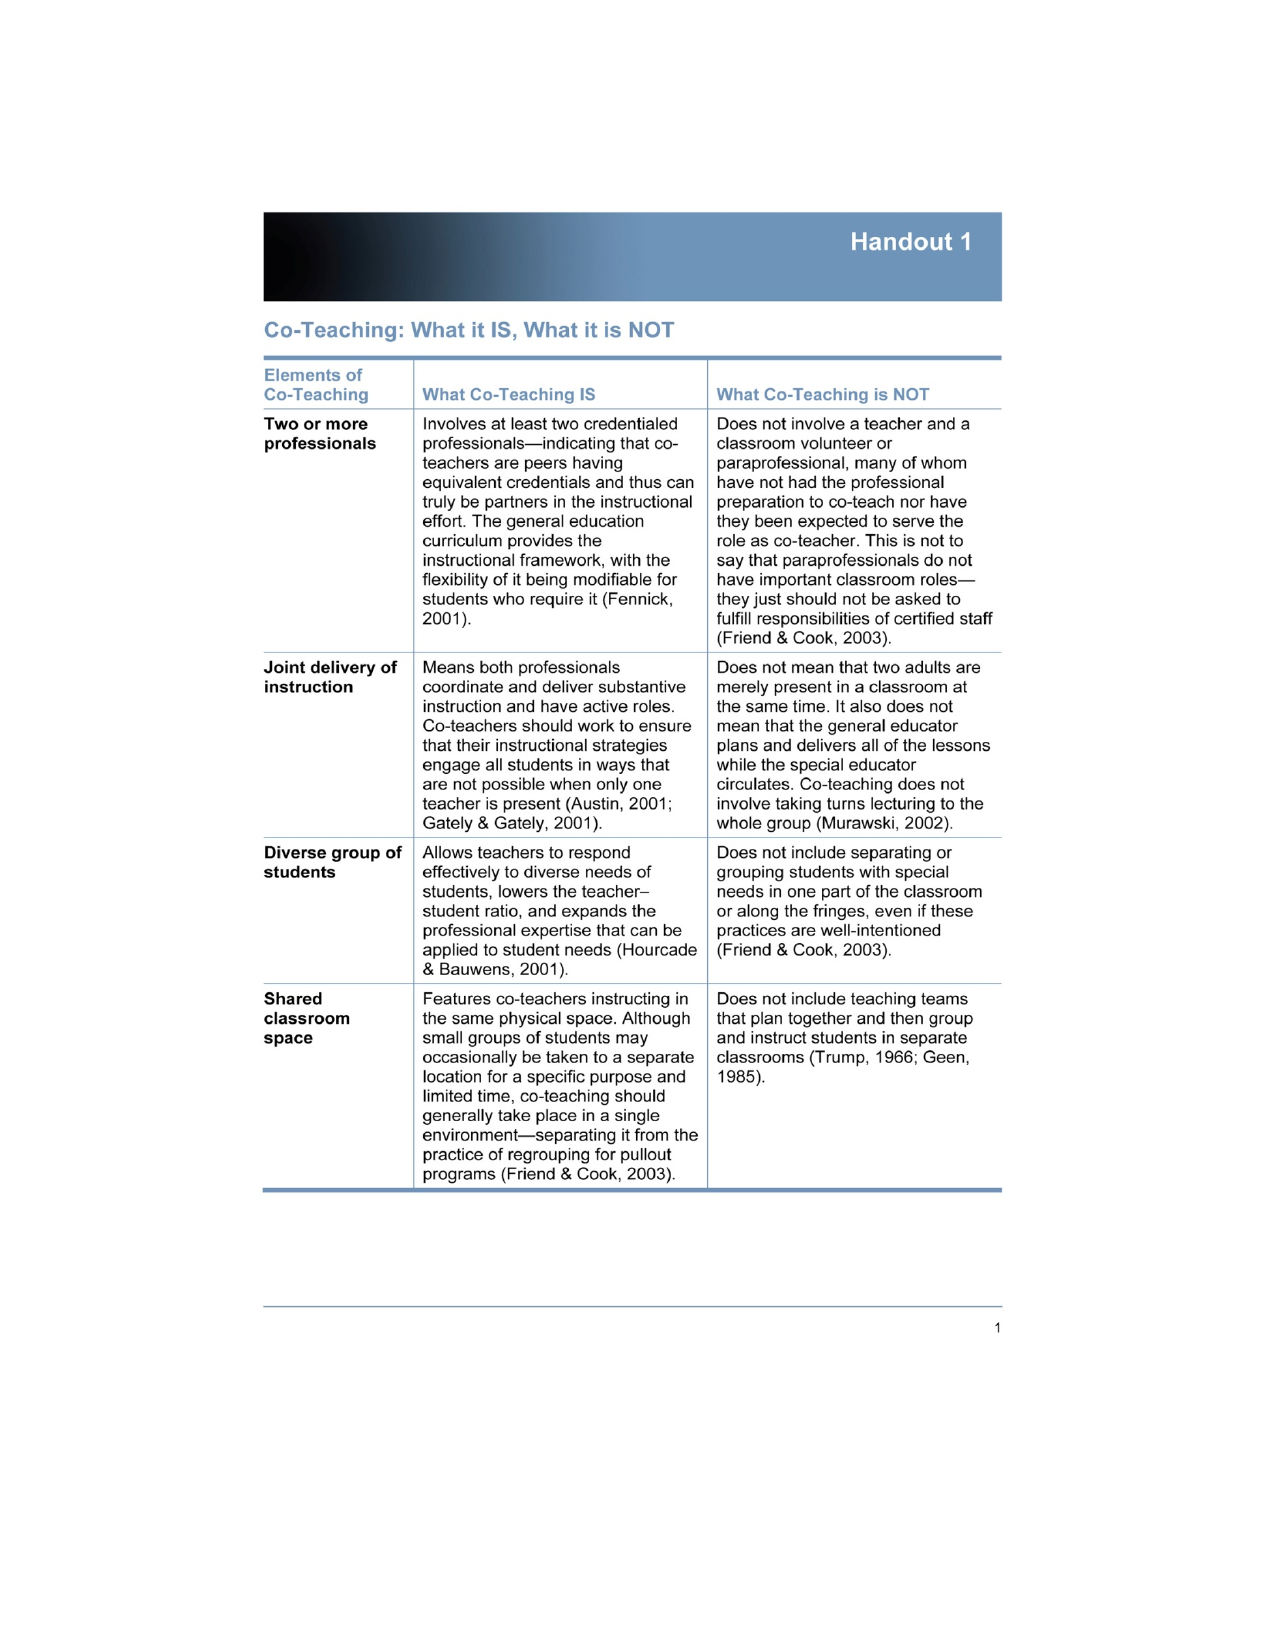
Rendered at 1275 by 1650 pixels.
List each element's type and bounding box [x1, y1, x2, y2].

picture [150, 150, 1114, 1366]
